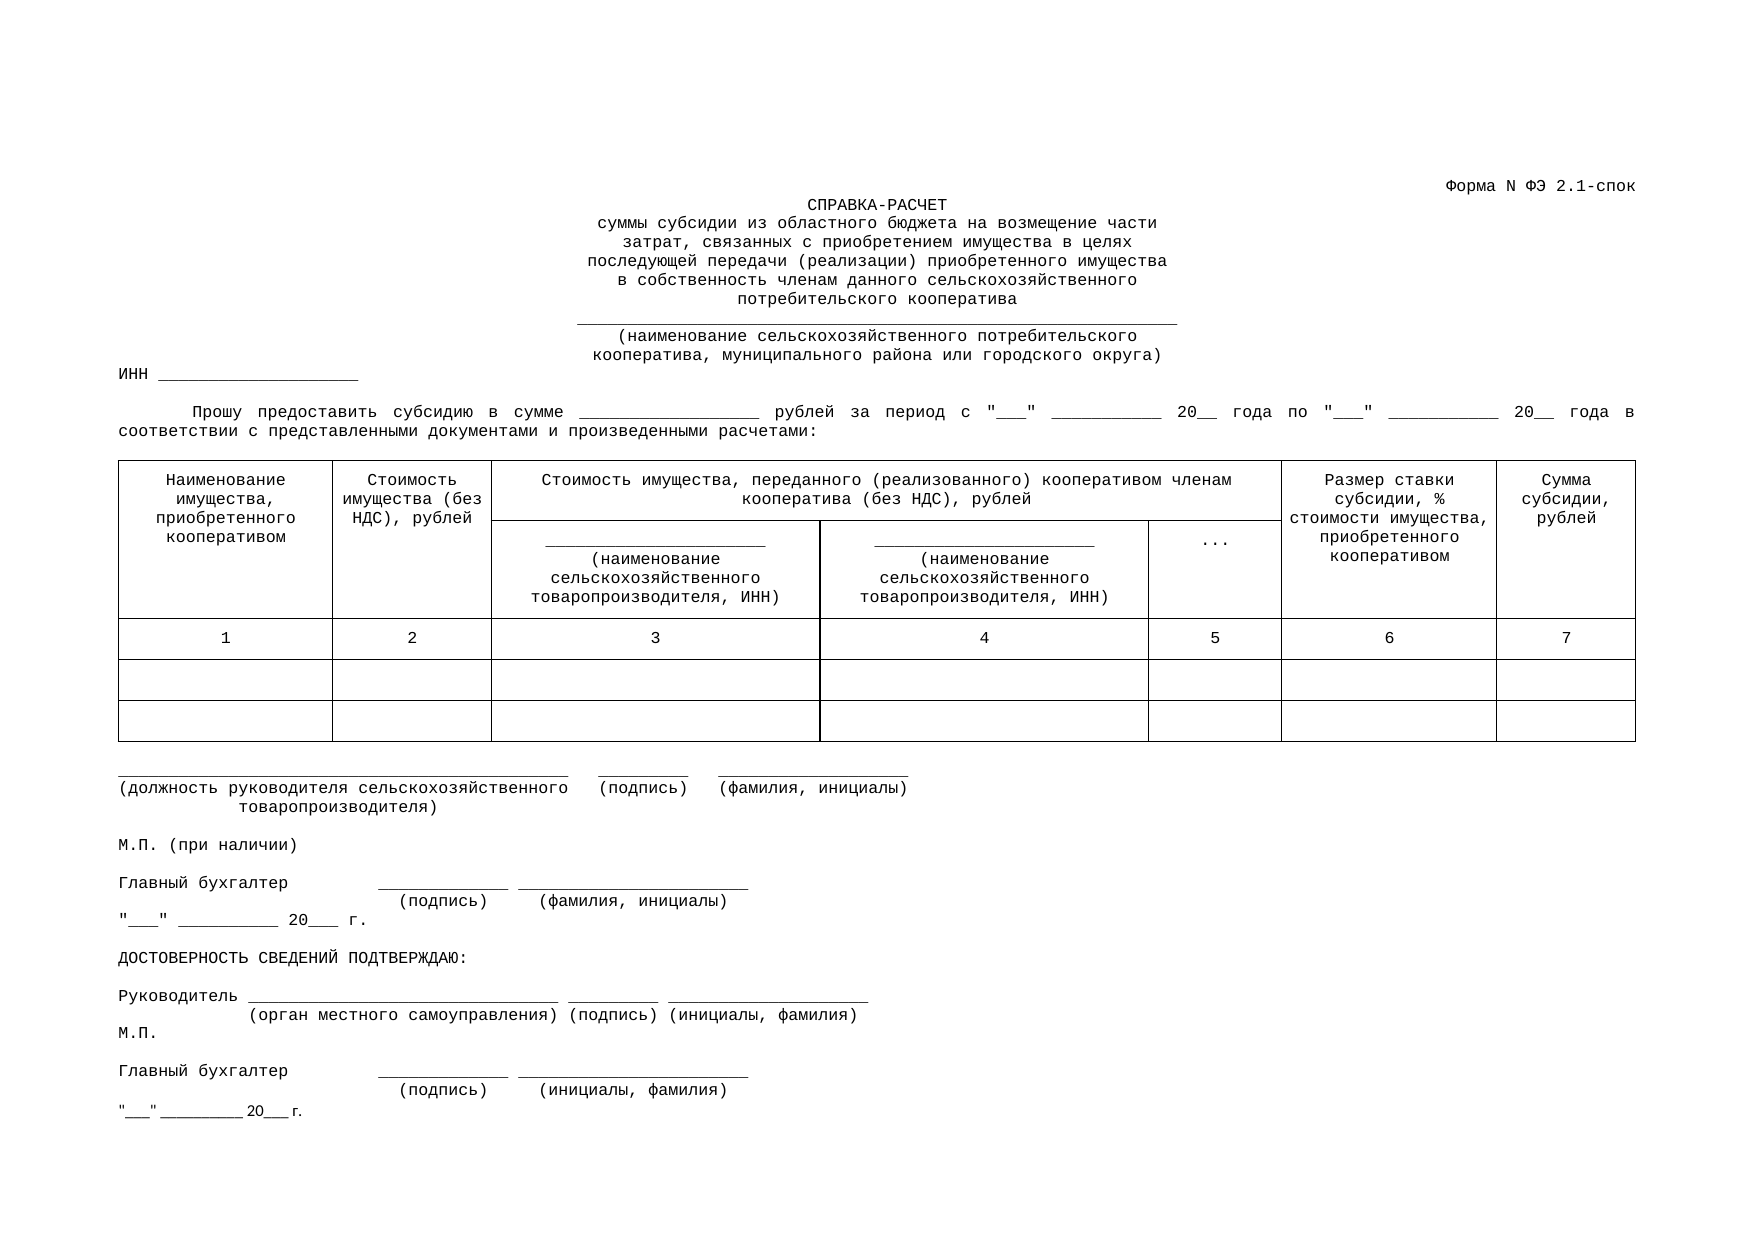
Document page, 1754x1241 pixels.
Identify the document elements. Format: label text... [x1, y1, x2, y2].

text товаропроизводителя) [118, 799, 1636, 818]
text "___" __________ 20___ г. [118, 1100, 1636, 1121]
table_cell [821, 660, 1148, 700]
table_cell 1 [119, 619, 332, 659]
table_cell [1149, 660, 1281, 700]
text кооператива, муниципального района или городского округа) [118, 347, 1636, 366]
table_cell [1497, 701, 1635, 741]
table_cell [1282, 701, 1496, 741]
text М.П. [118, 1025, 1636, 1044]
table_cell ... [1149, 521, 1281, 618]
table_cell [119, 701, 332, 741]
text М.П. (при наличии) [118, 836, 1636, 855]
table_header Размер ставки субсидии, % стоимости имущества, приобретенного кооперативом [1282, 461, 1496, 618]
text ДОСТОВЕРНОСТЬ СВЕДЕНИЙ ПОДТВЕРЖДАЮ: [118, 949, 1636, 968]
table_cell [821, 701, 1148, 741]
table_header Сумма субсидии, рублей [1497, 461, 1635, 618]
table_cell 6 [1282, 619, 1496, 659]
text (подпись) (фамилия, инициалы) [118, 893, 1636, 912]
text ____________________________________________________________ [118, 309, 1636, 328]
table_cell ______________________ (наименование сельскохозяйственного товаропроизводителя, ИНН) [821, 521, 1148, 618]
text в собственность членам данного сельскохозяйственного [118, 271, 1636, 290]
table_cell 5 [1149, 619, 1281, 659]
text (наименование сельскохозяйственного потребительского [118, 328, 1636, 347]
text (должность руководителя сельскохозяйственного (подпись) (фамилия, инициалы) [118, 780, 1636, 799]
text потребительского кооператива [118, 290, 1636, 309]
table_cell [1149, 701, 1281, 741]
text Форма N ФЭ 2.1-спок [118, 177, 1636, 196]
table_cell 2 [333, 619, 491, 659]
text последующей передачи (реализации) приобретенного имущества [118, 253, 1636, 271]
table_cell [492, 701, 819, 741]
text (подпись) (инициалы, фамилия) [118, 1082, 1636, 1100]
text суммы субсидии из областного бюджета на возмещение части [118, 215, 1636, 234]
table_cell [333, 660, 491, 700]
text Прошу предоставить субсидию в сумме __________________ рублей за период с "___" ___________ 20__ года по "___" ___________ 20__ года в соответствии с представленными документами и произведенными расчетами: [118, 403, 1636, 441]
table_cell 7 [1497, 619, 1635, 659]
text Главный бухгалтер _____________ _______________________ [118, 1063, 1636, 1082]
table_cell 4 [821, 619, 1148, 659]
text затрат, связанных с приобретением имущества в целях [118, 234, 1636, 253]
text _____________________________________________ _________ ___________________ [118, 761, 1636, 780]
text "___" __________ 20___ г. [118, 912, 1636, 931]
table_cell ______________________ (наименование сельскохозяйственного товаропроизводителя, ИНН) [492, 521, 819, 618]
text Руководитель _______________________________ _________ ____________________ [118, 987, 1636, 1006]
table_cell 3 [492, 619, 819, 659]
table_cell [333, 701, 491, 741]
table_cell [1497, 660, 1635, 700]
text ИНН ____________________ [118, 366, 1636, 384]
text Главный бухгалтер _____________ _______________________ [118, 874, 1636, 893]
table_header Стоимость имущества (без НДС), рублей [333, 461, 491, 618]
table_header Наименование имущества, приобретенного кооперативом [119, 461, 332, 618]
table_header Стоимость имущества, переданного (реализованного) кооперативом членам кооператива (без НДС), рублей [492, 461, 1281, 520]
table_cell [1282, 660, 1496, 700]
table_cell [492, 660, 819, 700]
text СПРАВКА-РАСЧЕТ [118, 196, 1636, 215]
table_cell [119, 660, 332, 700]
text (орган местного самоуправления) (подпись) (инициалы, фамилия) [118, 1006, 1636, 1025]
